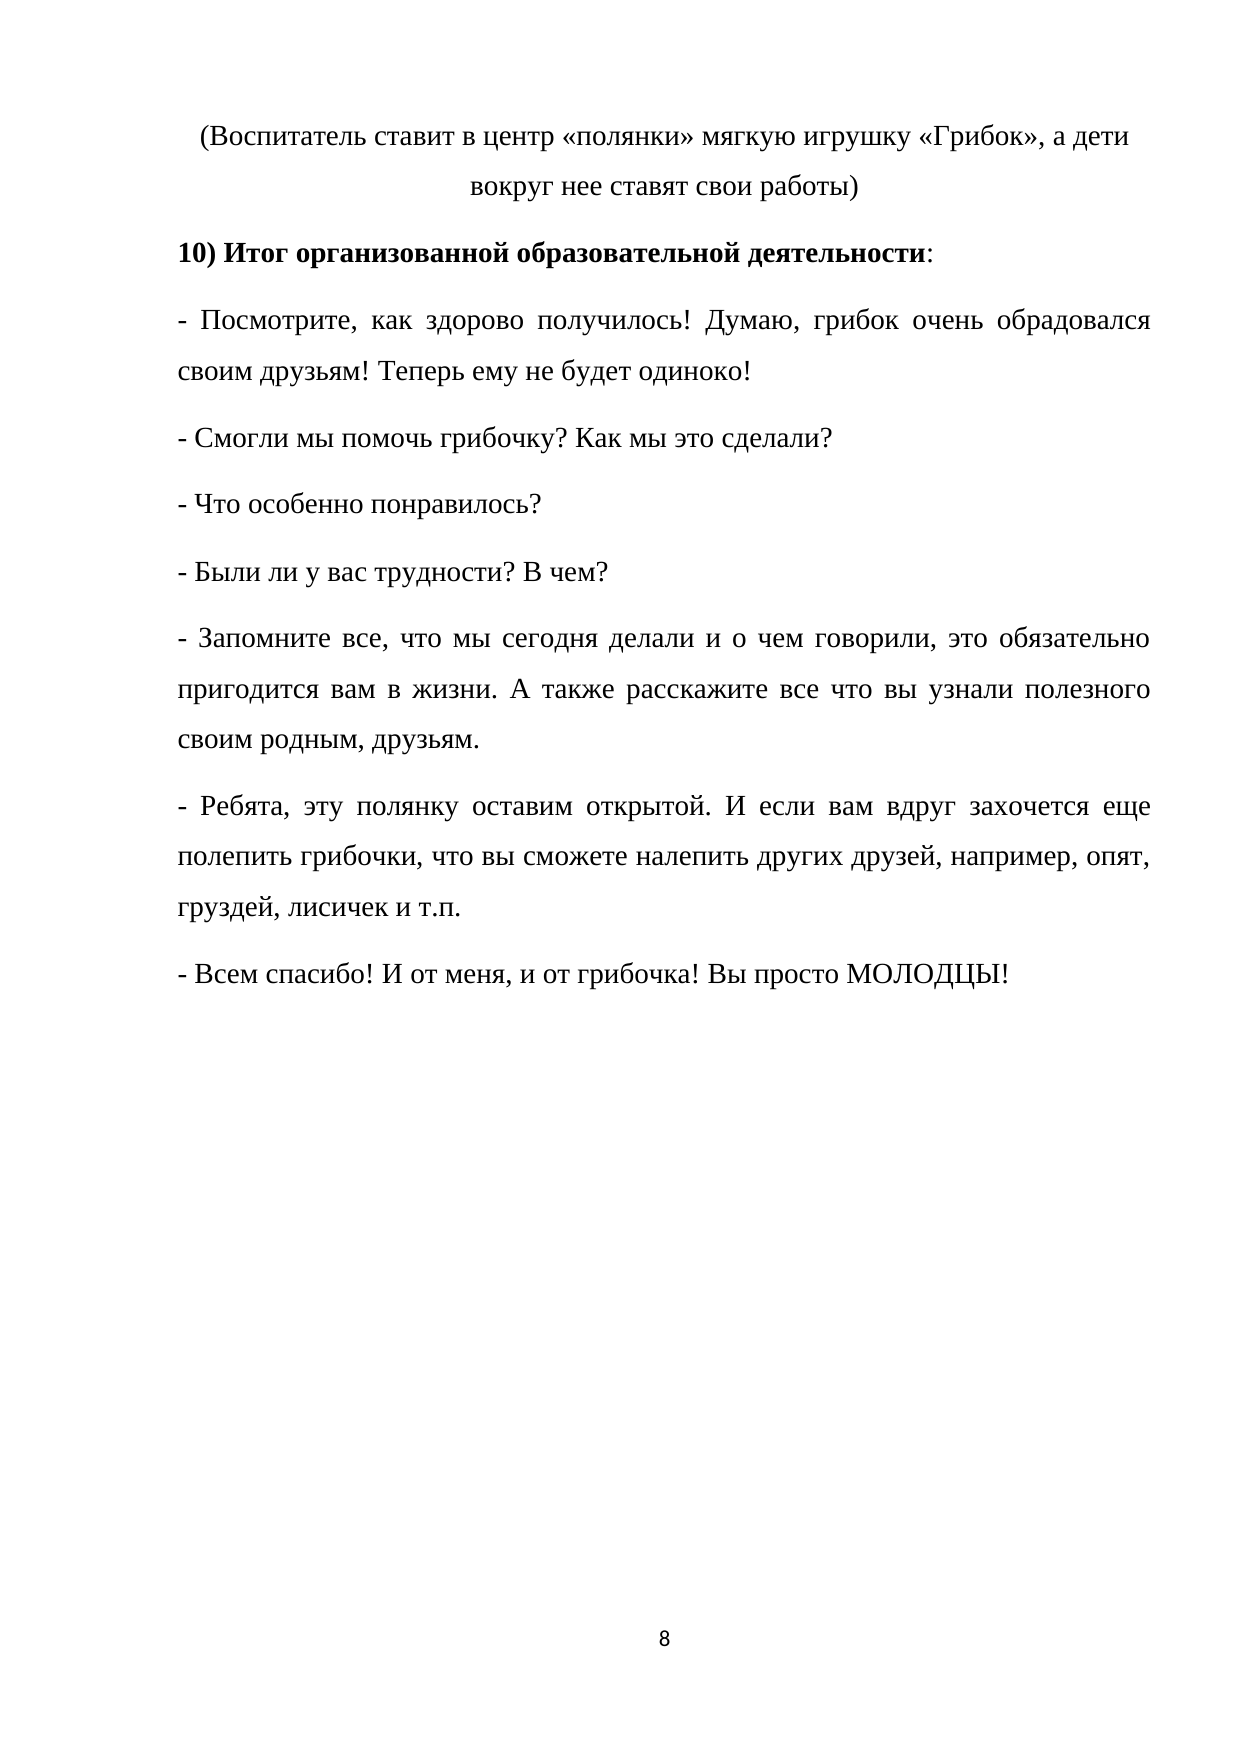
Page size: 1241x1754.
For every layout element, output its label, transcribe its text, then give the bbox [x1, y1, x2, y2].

text - Всем спасибо! И от меня, и от грибочка! Вы просто МОЛОДЦЫ! [177, 956, 1152, 989]
text - Ребята, эту полянку оставим открытой. И если вам вдруг захочется еще полепить грибочки, что вы сможете налепить других друзей, например, опят, груздей, лисичек и т.п. [177, 788, 1152, 922]
text - Что особенно понравилось? [177, 487, 1152, 520]
text - Запомните все, что мы сегодня делали и о чем говорили, это обязательно пригодится вам в жизни. А также расскажите все что вы узнали полезного своим родным, друзьям. [177, 621, 1152, 755]
text - Были ли у вас трудности? В чем? [177, 554, 1152, 587]
text - Смогли мы помочь грибочку? Как мы это сделали? [177, 420, 1152, 453]
text - Посмотрите, как здорово получилось! Думаю, грибок очень обрадовался своим друзьям! Теперь ему не будет одиноко! [177, 302, 1152, 386]
text (Воспитатель ставит в центр «полянки» мягкую игрушку «Грибок», а дети вокруг нее ставят свои работы) [177, 118, 1152, 202]
text 10) Итог организованной образовательной деятельности: [177, 235, 1152, 269]
